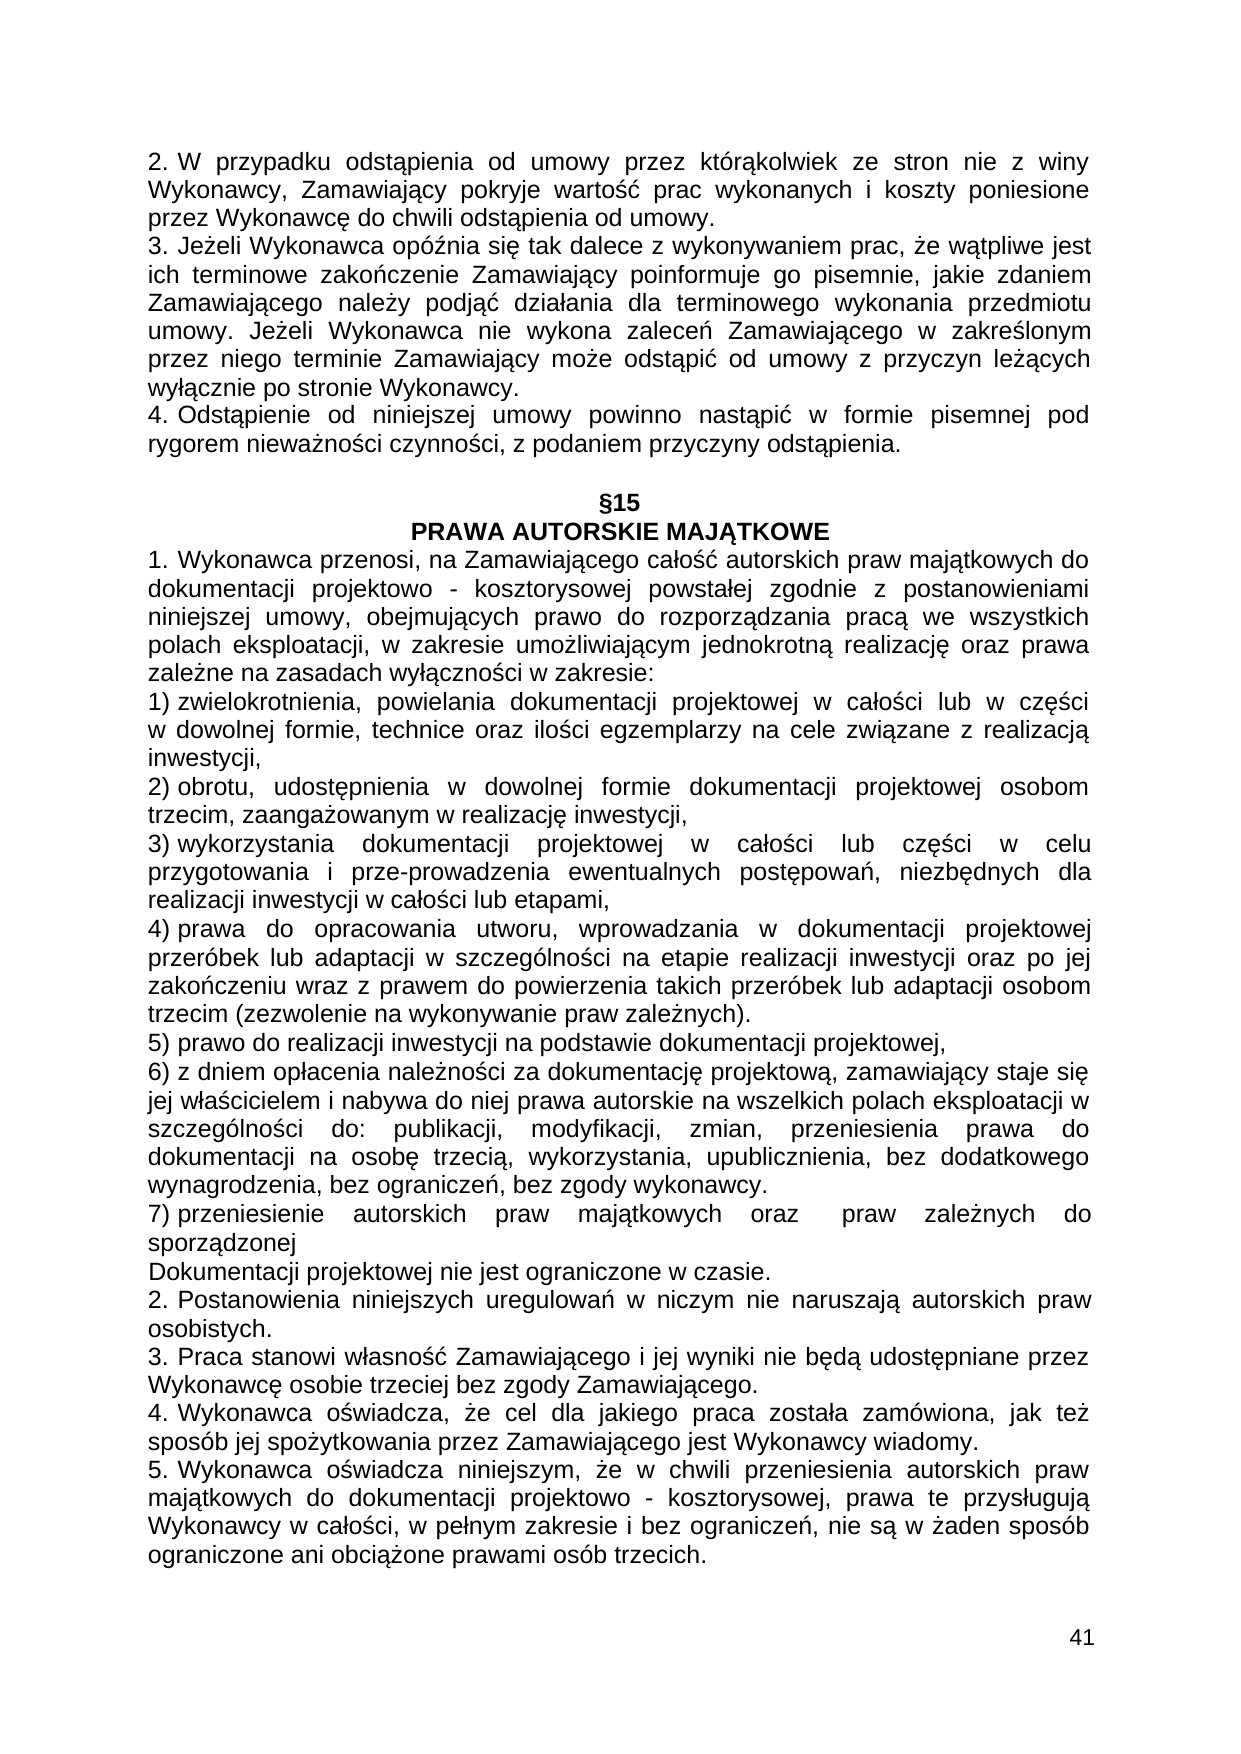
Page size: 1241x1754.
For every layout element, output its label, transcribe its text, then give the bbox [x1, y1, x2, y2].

list Odstąpienie od niniejszej umowy powinno nastąpić w formie pisemnej pod rygorem nieważności czynności, z podaniem przyczyny odstąpienia. [148, 401, 1091, 458]
list Wykonawca oświadcza niniejszym, że w chwili przeniesienia autorskich praw majątkowych do dokumentacji projektowo - kosztorysowej, prawa te przysługują Wykonawcy w całości, w pełnym zakresie i bez ograniczeń, nie są w żaden sposób ograniczone ani obciążone prawami osób trzecich. [148, 1456, 1091, 1568]
list przeniesienie autorskich praw majątkowych oraz praw zależnych do sporządzonej [148, 1199, 1093, 1257]
text Dokumentacji projektowej nie jest ograniczone w czasie. [148, 1257, 1093, 1285]
list prawa do opracowania utworu, wprowadzania w dokumentacji projektowej przeróbek lub adaptacji w szczególności na etapie realizacji inwestycji oraz po jej zakończeniu wraz z prawem do powierzenia takich przeróbek lub adaptacji osobom trzecim (zezwolenie na wykonywanie praw zależnych). [148, 915, 1093, 1028]
list zwielokrotnienia, powielania dokumentacji projektowej w całości lub w części w dowolnej formie, technice oraz ilości egzemplarzy na cele związane z realizacją inwestycji, [148, 688, 1091, 772]
text PRAWA AUTORSKIE MAJĄTKOWE [148, 517, 1093, 546]
list obrotu, udostępnienia w dowolnej formie dokumentacji projektowej osobom trzecim, zaangażowanym w realizację inwestycji, [148, 773, 1091, 829]
list Jeżeli Wykonawca opóźnia się tak dalece z wykonywaniem prac, że wątpliwe jest ich terminowe zakończenie Zamawiający poinformuje go pisemnie, jakie zdaniem Zamawiającego należy podjąć działania dla terminowego wykonania przedmiotu umowy. Jeżeli Wykonawca nie wykona zaleceń Zamawiającego w zakreślonym przez niego terminie Zamawiający może odstąpić od umowy z przyczyn leżących wyłącznie po stronie Wykonawcy. [148, 232, 1093, 401]
list z dniem opłacenia należności za dokumentację projektową, zamawiający staje się jej właścicielem i nabywa do niej prawa autorskie na wszelkich polach eksploatacji w szczególności do: publikacji, modyfikacji, zmian, przeniesienia prawa do dokumentacji na osobę trzecią, wykorzystania, upublicznienia, bez dodatkowego wynagrodzenia, bez ograniczeń, bez zgody wykonawcy. [148, 1058, 1091, 1199]
list Wykonawca oświadcza, że cel dla jakiego praca została zamówiona, jak też sposób jej spożytkowania przez Zamawiającego jest Wykonawcy wiadomy. [148, 1399, 1091, 1456]
text §15 [148, 488, 1091, 517]
list Wykonawca przenosi, na Zamawiającego całość autorskich praw majątkowych do dokumentacji projektowo - kosztorysowej powstałej zgodnie z postanowieniami niniejszej umowy, obejmujących prawo do rozporządzania pracą we wszystkich polach eksploatacji, w zakresie umożliwiającym jednokrotną realizację oraz prawa zależne na zasadach wyłączności w zakresie: [148, 546, 1091, 687]
list Postanowienia niniejszych uregulowań w niczym nie naruszają autorskich praw osobistych. [148, 1285, 1093, 1343]
list wykorzystania dokumentacji projektowej w całości lub części w celu przygotowania i prze-prowadzenia ewentualnych postępowań, niezbędnych dla realizacji inwestycji w całości lub etapami, [148, 830, 1093, 914]
list prawo do realizacji inwestycji na podstawie dokumentacji projektowej, [148, 1028, 1093, 1057]
list Praca stanowi własność Zamawiającego i jej wyniki nie będą udostępniane przez Wykonawcę osobie trzeciej bez zgody Zamawiającego. [148, 1343, 1091, 1399]
list W przypadku odstąpienia od umowy przez którąkolwiek ze stron nie z winy Wykonawcy, Zamawiający pokryje wartość prac wykonanych i koszty poniesione przez Wykonawcę do chwili odstąpienia od umowy. [148, 148, 1091, 232]
